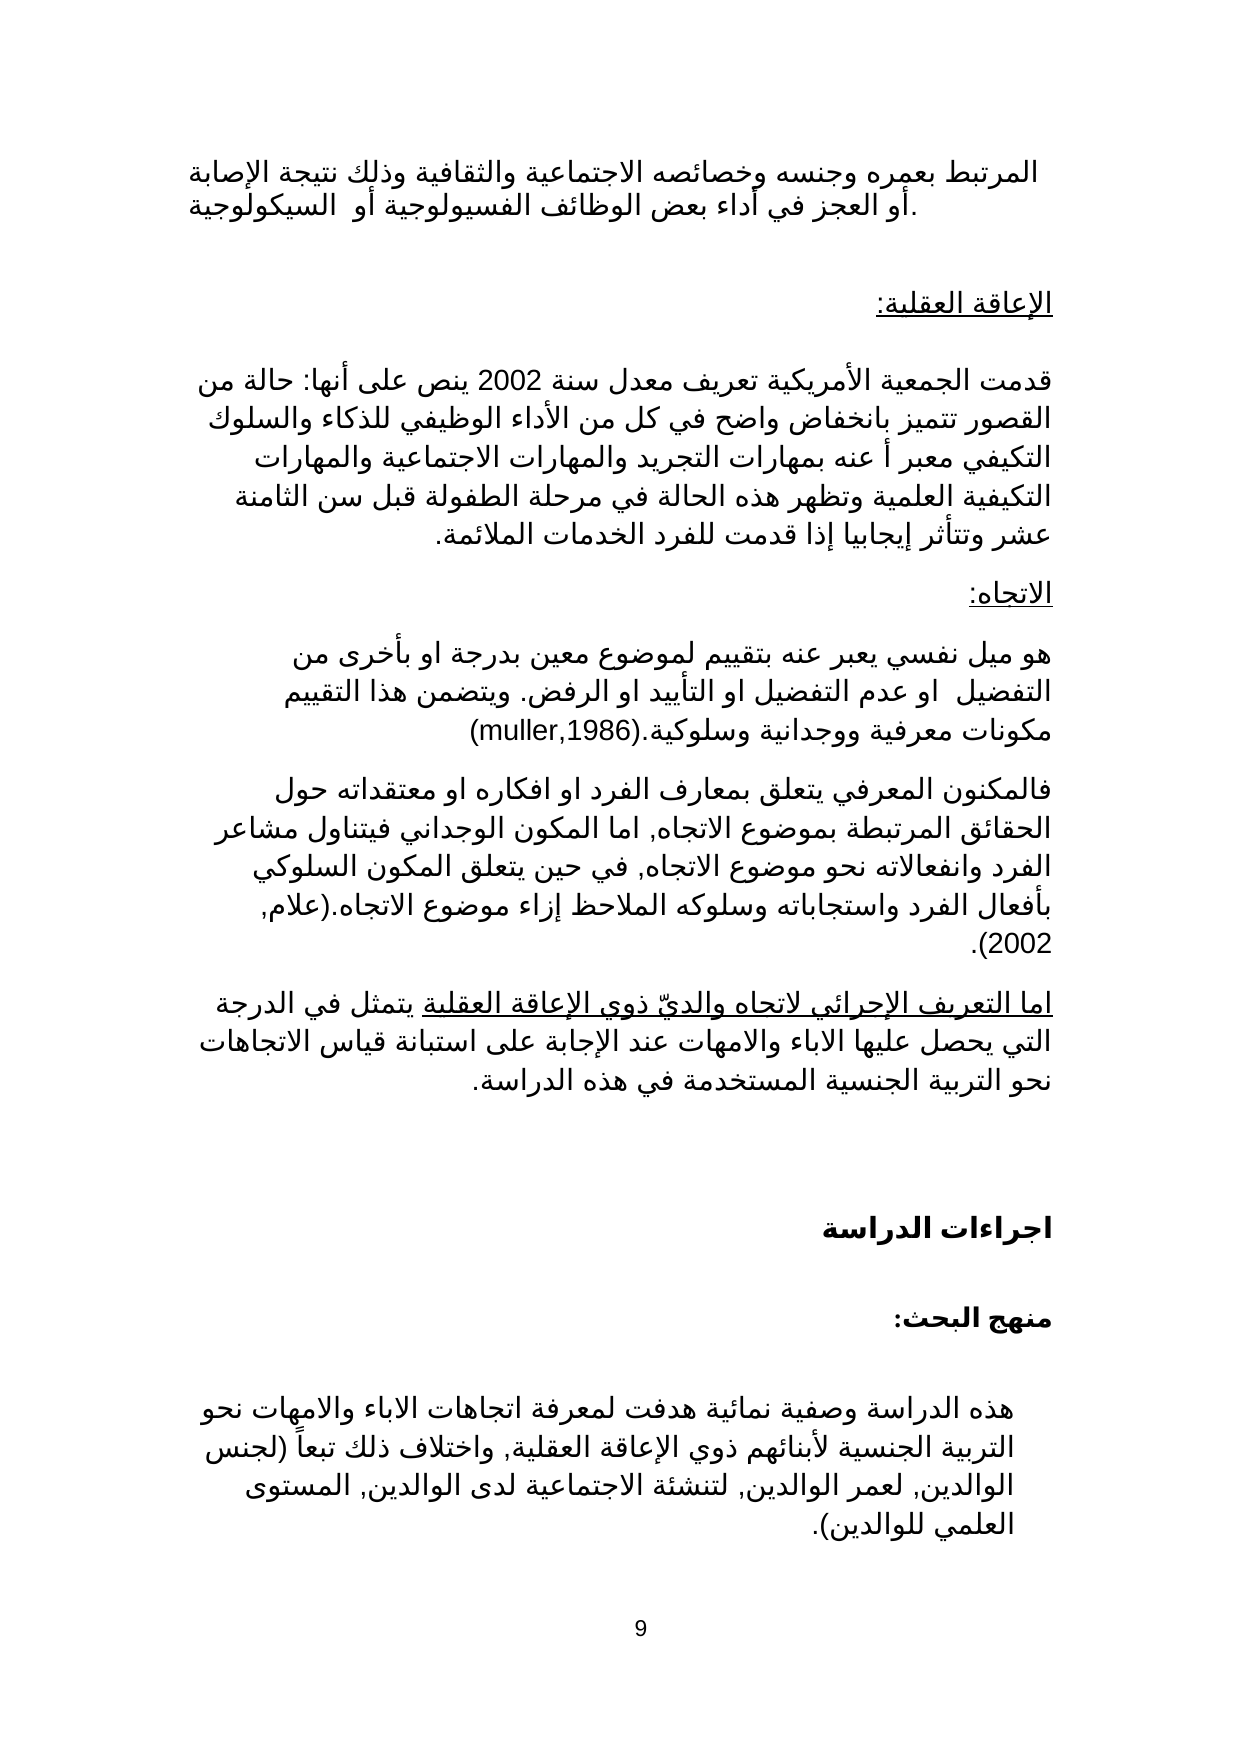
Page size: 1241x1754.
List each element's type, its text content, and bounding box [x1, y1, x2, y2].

text اما التعريف الإجرائي لاتجاه والديّ ذوي الإعاقة العقلية يتمثل في الدرجة التي يحصل عليها الاباء والامهات عند الإجابة على استبانة قياس الاتجاهات نحو التربية الجنسية المستخدمة في هذه الدراسة. [187, 986, 1053, 1096]
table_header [183, 150, 1048, 226]
text الاتجاه: [187, 576, 1053, 610]
subtitle اجراءات الدراسة [187, 1211, 1053, 1244]
text هو ميل نفسي يعبر عنه بتقييم لموضوع معين بدرجة او بأخرى من التفضيل او عدم التفضيل او التأييد او الرفض. ويتضمن هذا التقييم مكونات معرفية ووجدانية وسلوكية.(muller,1986) [187, 636, 1053, 746]
subtitle منهج البحث: [187, 1302, 1053, 1333]
text الإعاقة العقلية: قدمت الجمعية الأمريكية تعريف معدل سنة 2002 ينص على أنها: حالة من القصور تتميز بانخفاض واضح في كل من الأداء الوظيفي للذكاء والسلوك التكيفي معبر أ عنه بمهارات التجريد والمهارات الاجتماعية والمهارات التكيفية العلمية وتظهر هذه الحالة في مرحلة الطفولة قبل سن الثامنة عشر وتتأثر إيجابيا إذا قدمت للفرد الخدمات الملائمة. [187, 286, 1053, 551]
text فالمكنون المعرفي يتعلق بمعارف الفرد او افكاره او معتقداته حول الحقائق المرتبطة بموضوع الاتجاه, اما المكون الوجداني فيتناول مشاعر الفرد وانفعالاته نحو موضوع الاتجاه, في حين يتعلق المكون السلوكي بأفعال الفرد واستجاباته وسلوكه الملاحظ إزاء موضوع الاتجاه.(علام,2002). [187, 772, 1053, 960]
text هذه الدراسة وصفية نمائية هدفت لمعرفة اتجاهات الاباء والامهات نحو التربية الجنسية لأبنائهم ذوي الإعاقة العقلية, واختلاف ذلك تبعاً (لجنس الوالدين, لعمر الوالدين, لتنشئة الاجتماعية لدى الوالدين, المستوى العلمي للوالدين). [187, 1391, 1015, 1540]
